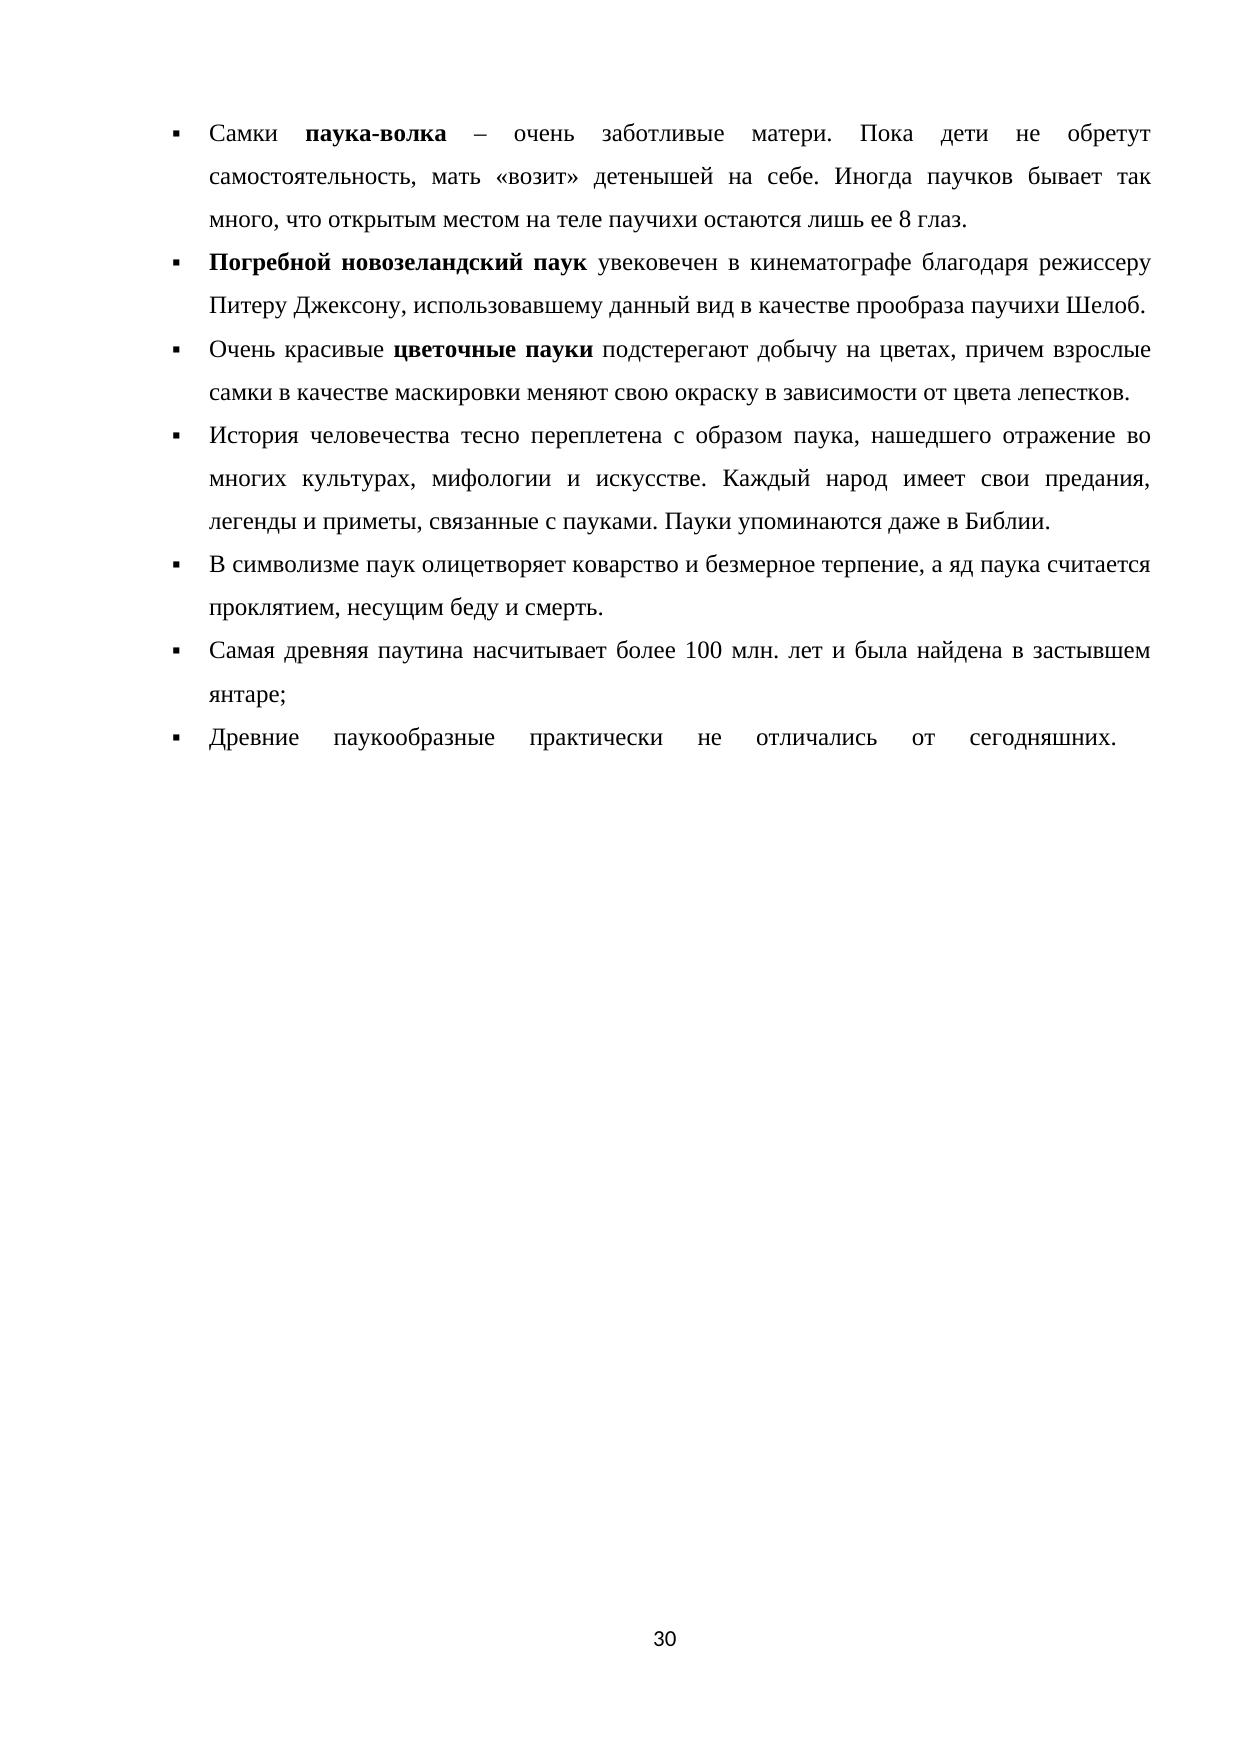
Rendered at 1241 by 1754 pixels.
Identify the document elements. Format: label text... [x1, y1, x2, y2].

list История человечества тесно переплетена с образом паука, нашедшего отражение во многих культурах, мифологии и искусстве. Каждый народ имеет свои предания, легенды и приметы, связанные с пауками. Пауки упоминаются даже в Библии. [171, 420, 1152, 535]
list В символизме паук олицетворяет коварство и безмерное терпение, а яд паука считается проклятием, несущим беду и смерть. [171, 549, 1152, 621]
list Самки паука-волка – очень заботливые матери. Пока дети не обретут самостоятельность, мать «возит» детенышей на себе. Иногда паучков бывает так много, что открытым местом на теле паучихи остаются лишь ее 8 глаз. [171, 118, 1152, 233]
list Очень красивые цветочные пауки подстерегают добычу на цветах, причем взрослые самки в качестве маскировки меняют свою окраску в зависимости от цвета лепестков. [171, 334, 1152, 406]
list Древние паукообразные практически не отличались от сегодняшних. [171, 722, 1152, 793]
list Погребной новозеландский паук увековечен в кинематографе благодаря режиссеру Питеру Джексону, использовавшему данный вид в качестве прообраза паучихи Шелоб. [171, 247, 1152, 319]
list Самая древняя паутина насчитывает более 100 млн. лет и была найдена в застывшем янтаре; [171, 636, 1152, 707]
